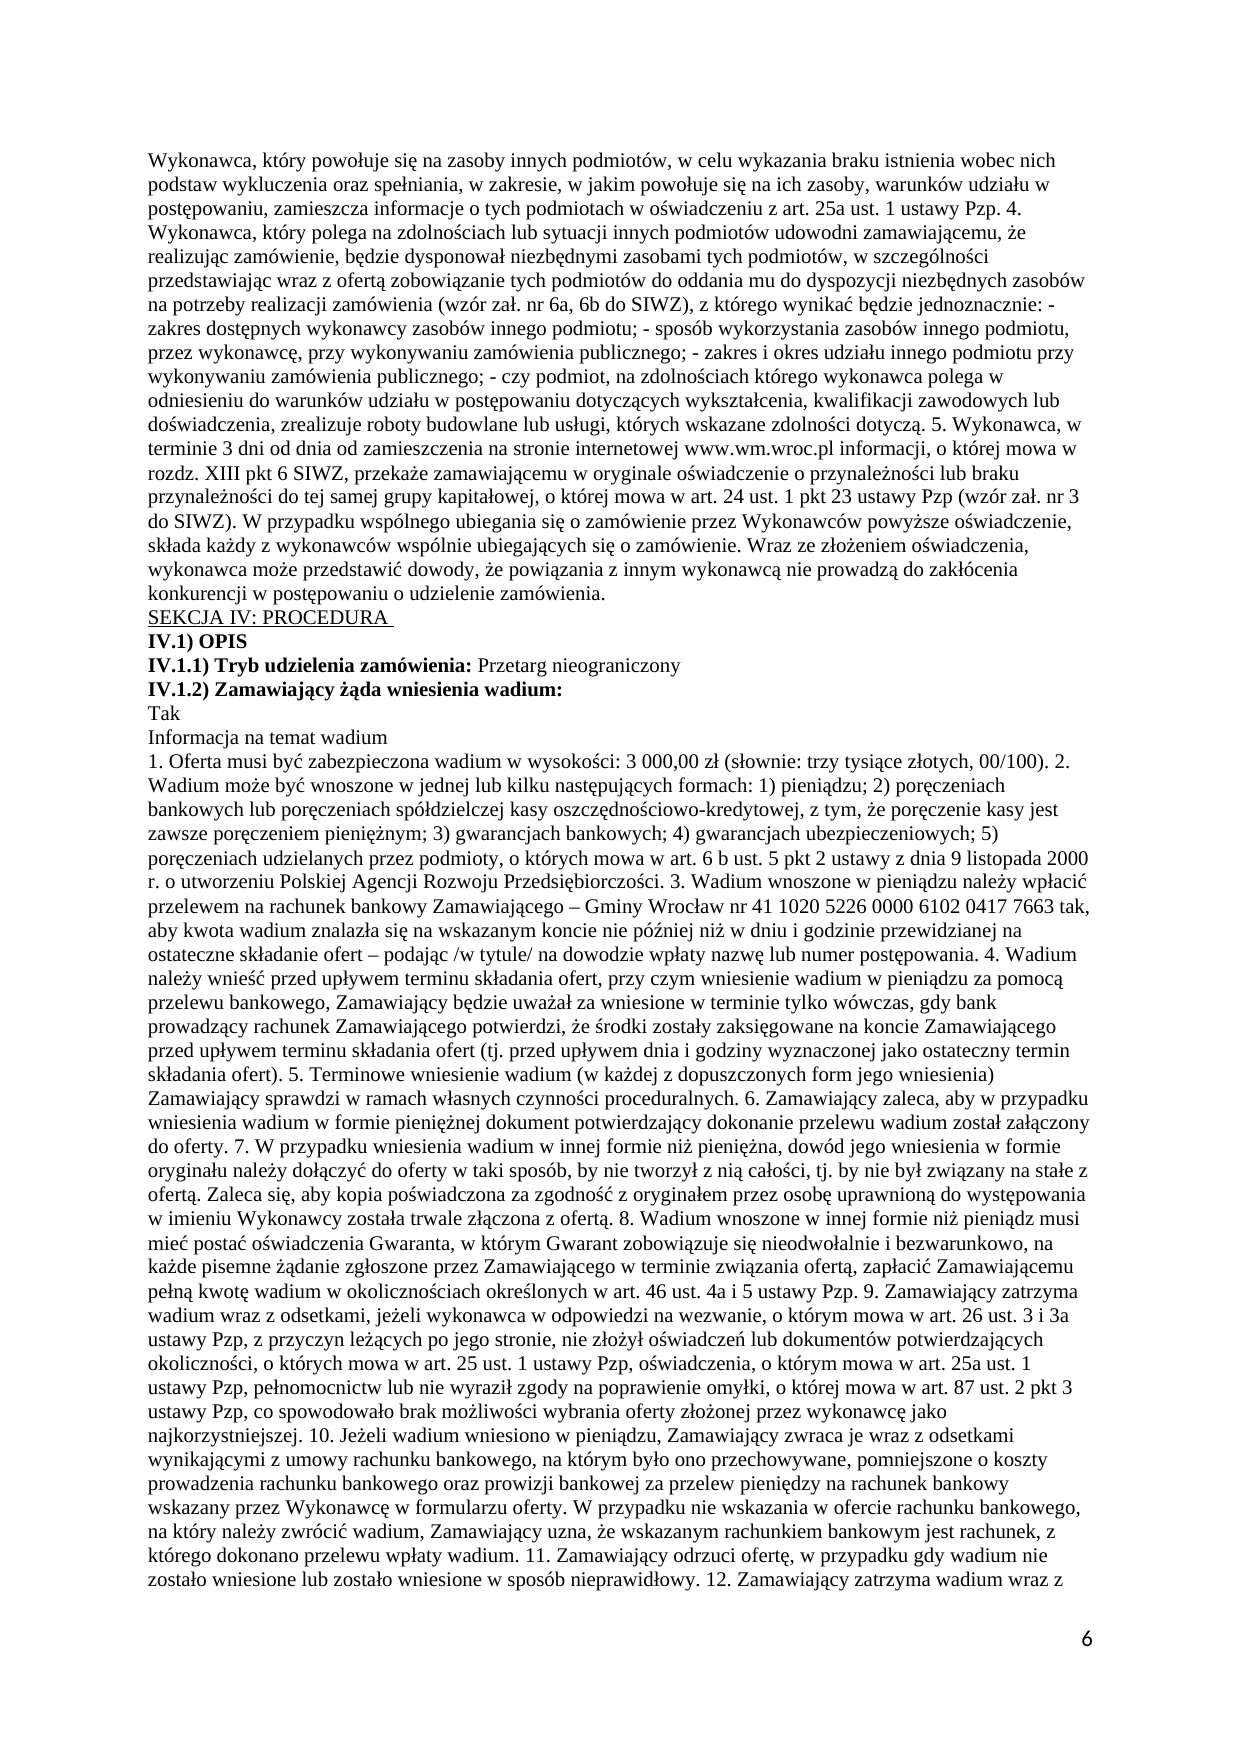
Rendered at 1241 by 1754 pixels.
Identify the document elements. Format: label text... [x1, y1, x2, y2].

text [148, 701, 1093, 1591]
text IV.1) OPIS IV.1.1) Tryb udzielenia zamówienia: Przetarg nieograniczony IV.1.2) Zamawiający żąda wniesienia wadium: [148, 629, 1093, 701]
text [148, 148, 1093, 605]
text SEKCJA IV: PROCEDURA [148, 605, 1093, 629]
